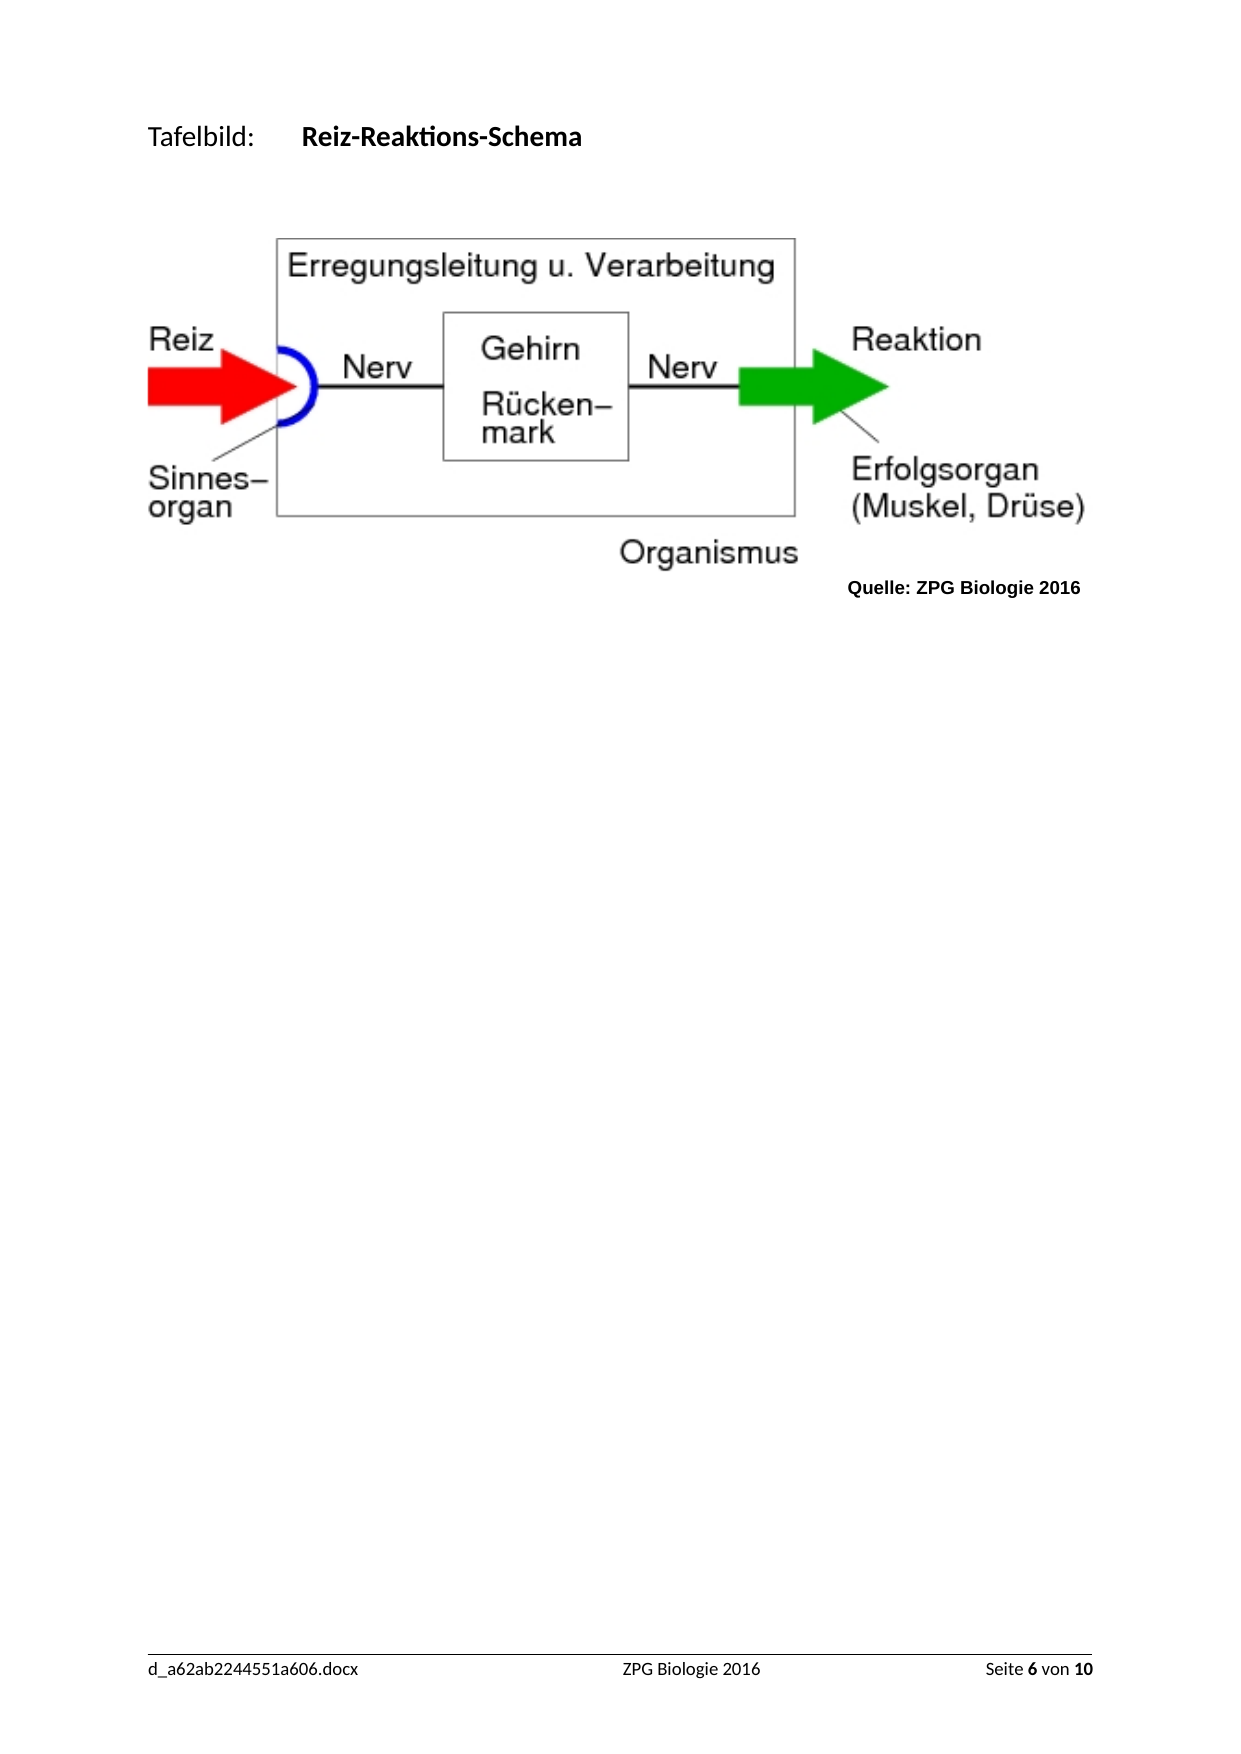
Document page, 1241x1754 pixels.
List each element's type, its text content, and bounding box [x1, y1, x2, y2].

picture [147, 238, 1094, 573]
text Quelle: ZPG Biologie 2016 [148, 577, 1081, 598]
subtitle Tafelbild: Reiz-Reaktions-Schema [148, 118, 1092, 154]
